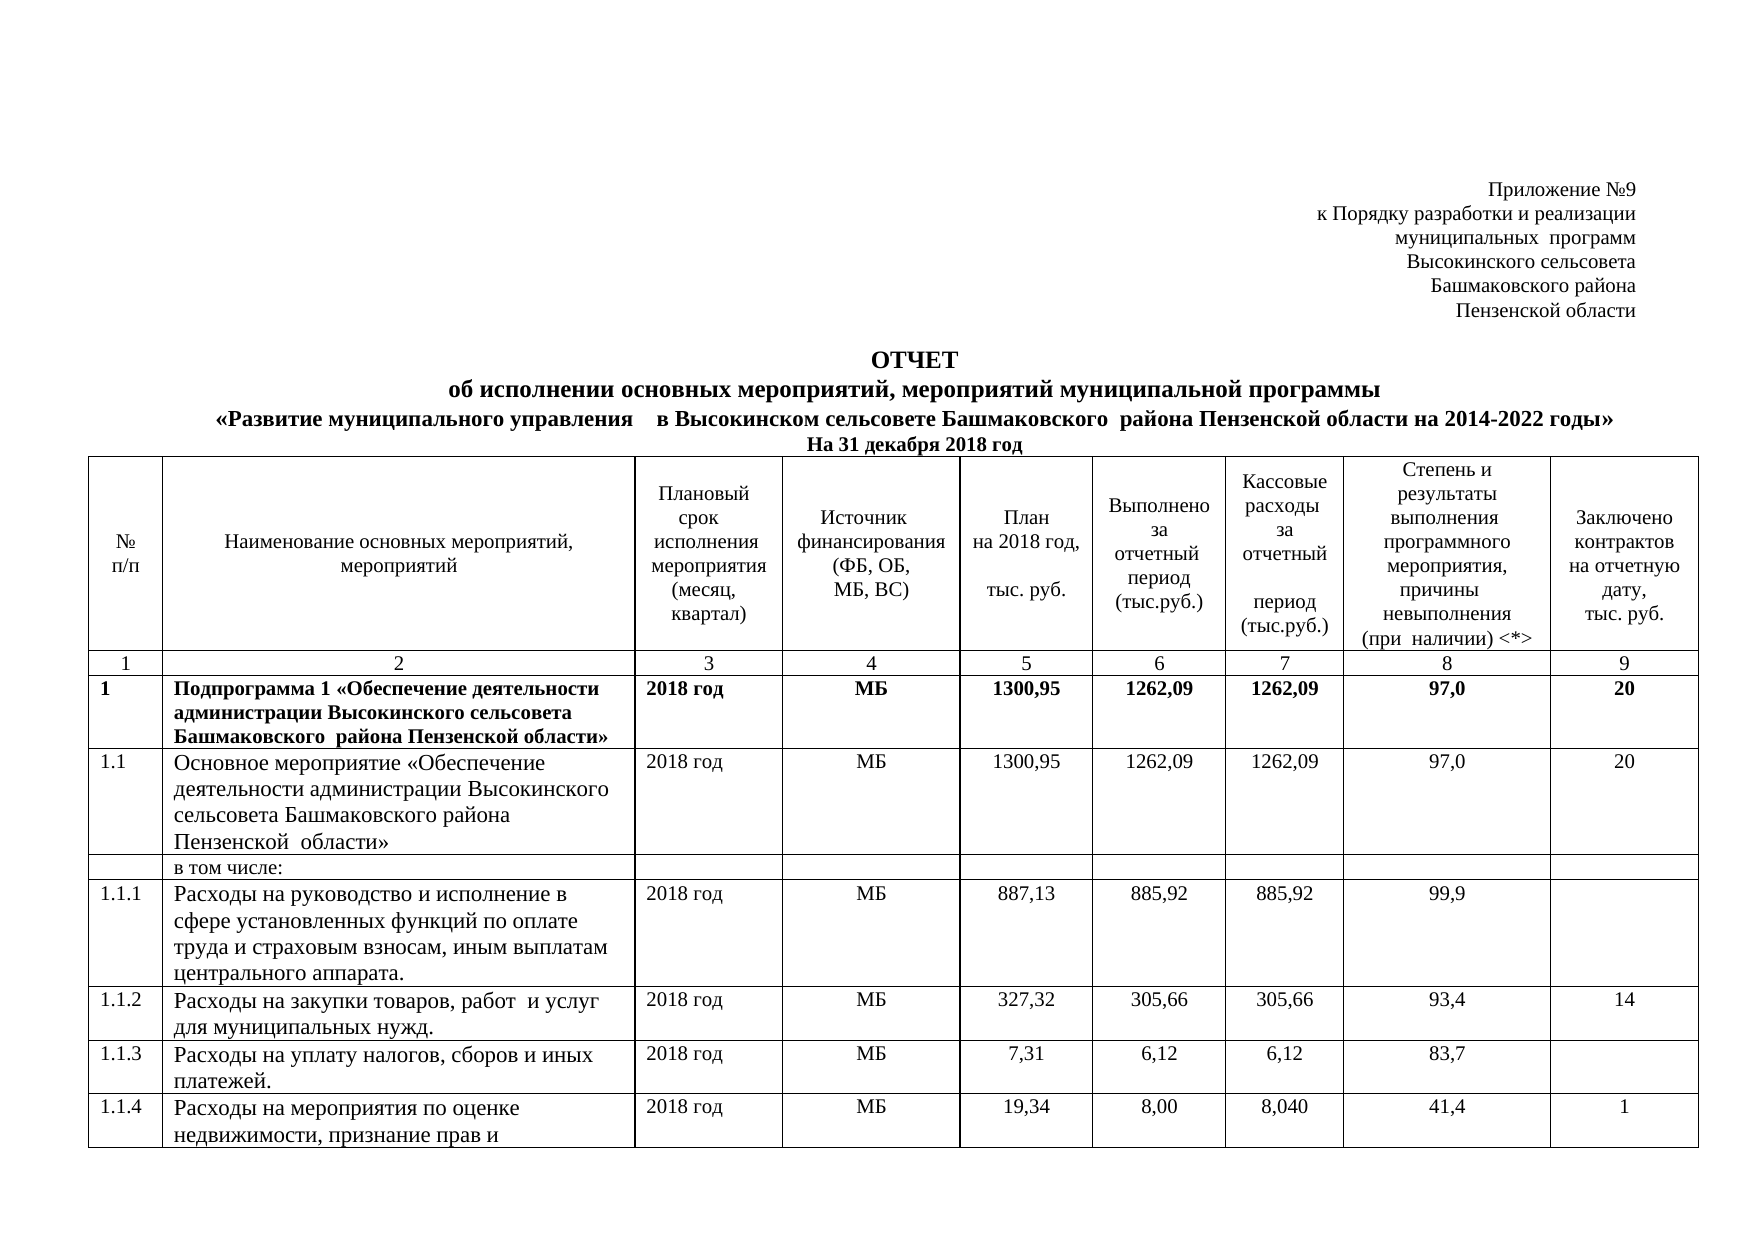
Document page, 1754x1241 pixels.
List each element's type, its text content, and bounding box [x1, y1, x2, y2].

text муниципальных программ [118, 225, 1636, 249]
table_cell 20 [1551, 676, 1698, 748]
text Приложение №9 [118, 177, 1636, 201]
table_cell 1262,09 [1093, 749, 1225, 854]
table_cell 1.1 [89, 749, 162, 854]
table_cell 6,12 [1093, 1041, 1225, 1093]
table_cell 97,0 [1344, 676, 1550, 748]
table_cell 1.1.1 [89, 880, 162, 986]
text Башмаковского района [118, 273, 1636, 297]
table_cell [1226, 855, 1343, 879]
table_header Наименование основных мероприятий, мероприятий [163, 457, 634, 649]
table_cell 1262,09 [1226, 676, 1343, 748]
table_header Заключено контрактов на отчетную дату, тыс. руб. [1551, 457, 1698, 649]
table_cell 8,00 [1093, 1094, 1225, 1147]
table_cell МБ [783, 1041, 959, 1093]
table_cell 8 [1344, 651, 1550, 674]
table_cell 6,12 [1226, 1041, 1343, 1093]
table_cell 1.1.2 [89, 987, 162, 1039]
table_cell 7 [1226, 651, 1343, 674]
table_cell 1 [89, 676, 162, 748]
table_cell [89, 855, 162, 879]
table_cell Основное мероприятие «Обеспечение деятельности администрации Высокинского сельсовета Башмаковского района Пензенской области» [163, 749, 634, 854]
text об исполнении основных мероприятий, мероприятий муниципальной программы [118, 374, 1636, 403]
table_cell 7,31 [961, 1041, 1092, 1093]
table_cell 14 [1551, 987, 1698, 1039]
text Высокинского сельсовета [118, 249, 1636, 273]
text На 31 декабря 2018 год [118, 432, 1636, 456]
table_cell 2018 год [636, 880, 782, 986]
table_cell Расходы на уплату налогов, сборов и иных платежей. [163, 1041, 634, 1093]
table_cell 305,66 [1093, 987, 1225, 1039]
table_cell МБ [783, 676, 959, 748]
table_cell [961, 855, 1092, 879]
text «Развитие муниципального управления в Высокинском сельсовете Башмаковского района Пензенской области на 2014-2022 годы» [118, 403, 1636, 432]
table_cell 1 [1551, 1094, 1698, 1147]
table_cell 887,13 [961, 880, 1092, 986]
table_cell [1551, 1041, 1698, 1093]
table_header Источник финансирования (ФБ, ОБ, МБ, ВС) [783, 457, 959, 649]
table_cell [636, 855, 782, 879]
table_cell 19,34 [961, 1094, 1092, 1147]
table_cell 2018 год [636, 676, 782, 748]
table_cell [1551, 880, 1698, 986]
table_cell 4 [783, 651, 959, 674]
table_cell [163, 1094, 634, 1147]
table_cell 2018 год [636, 987, 782, 1039]
table_cell МБ [783, 987, 959, 1039]
table_header Степень и результаты выполнения программного мероприятия, причины невыполнения (при наличии) <*> [1344, 457, 1550, 649]
table_cell МБ [783, 880, 959, 986]
table_cell 1.1.4 [89, 1094, 162, 1147]
table_cell 97,0 [1344, 749, 1550, 854]
text к Порядку разработки и реализации [118, 201, 1636, 225]
table_cell 1300,95 [961, 749, 1092, 854]
table_cell 1300,95 [961, 676, 1092, 748]
table_cell [1551, 855, 1698, 879]
table_cell 1 [89, 651, 162, 674]
table_cell 3 [636, 651, 782, 674]
table_cell [1344, 855, 1550, 879]
table_header Выполнено за отчетный период (тыс.руб.) [1093, 457, 1225, 649]
table_cell 2018 год [636, 1041, 782, 1093]
table_cell 20 [1551, 749, 1698, 854]
table_header План на 2018 год, тыс. руб. [961, 457, 1092, 649]
table_cell 2018 год [636, 1094, 782, 1147]
table_header № п/п [89, 457, 162, 649]
table_cell [1093, 855, 1225, 879]
table_cell 1262,09 [1093, 676, 1225, 748]
table_cell Подпрограмма 1 «Обеспечение деятельности администрации Высокинского сельсовета Башмаковского района Пензенской области» [163, 676, 634, 748]
table_cell 99,9 [1344, 880, 1550, 986]
table_cell Расходы на закупки товаров, работ и услуг для муниципальных нужд. [163, 987, 634, 1039]
table_cell 6 [1093, 651, 1225, 674]
table_cell 327,32 [961, 987, 1092, 1039]
table_cell 1262,09 [1226, 749, 1343, 854]
table_cell 41,4 [1344, 1094, 1550, 1147]
table_cell 2 [163, 651, 634, 674]
table_cell 885,92 [1093, 880, 1225, 986]
table_cell 9 [1551, 651, 1698, 674]
table_cell 305,66 [1226, 987, 1343, 1039]
table_cell Расходы на руководство и исполнение в сфере установленных функций по оплате труда и страховым взносам, иным выплатам центрального аппарата. [163, 880, 634, 986]
text ОТЧЕТ [118, 346, 1636, 374]
table_cell 5 [961, 651, 1092, 674]
table_cell 885,92 [1226, 880, 1343, 986]
table_cell МБ [783, 1094, 959, 1147]
table_cell МБ [783, 749, 959, 854]
table_cell 1.1.3 [89, 1041, 162, 1093]
text Пензенской области [118, 297, 1636, 322]
table_header Кассовые расходы за отчетный период (тыс.руб.) [1226, 457, 1343, 649]
table_cell 93,4 [1344, 987, 1550, 1039]
table_header Плановый срок исполнения мероприятия (месяц, квартал) [636, 457, 782, 649]
table_cell 83,7 [1344, 1041, 1550, 1093]
table_cell в том числе: [163, 855, 634, 879]
table_cell 2018 год [636, 749, 782, 854]
table_cell 8,040 [1226, 1094, 1343, 1147]
table_cell [783, 855, 959, 879]
